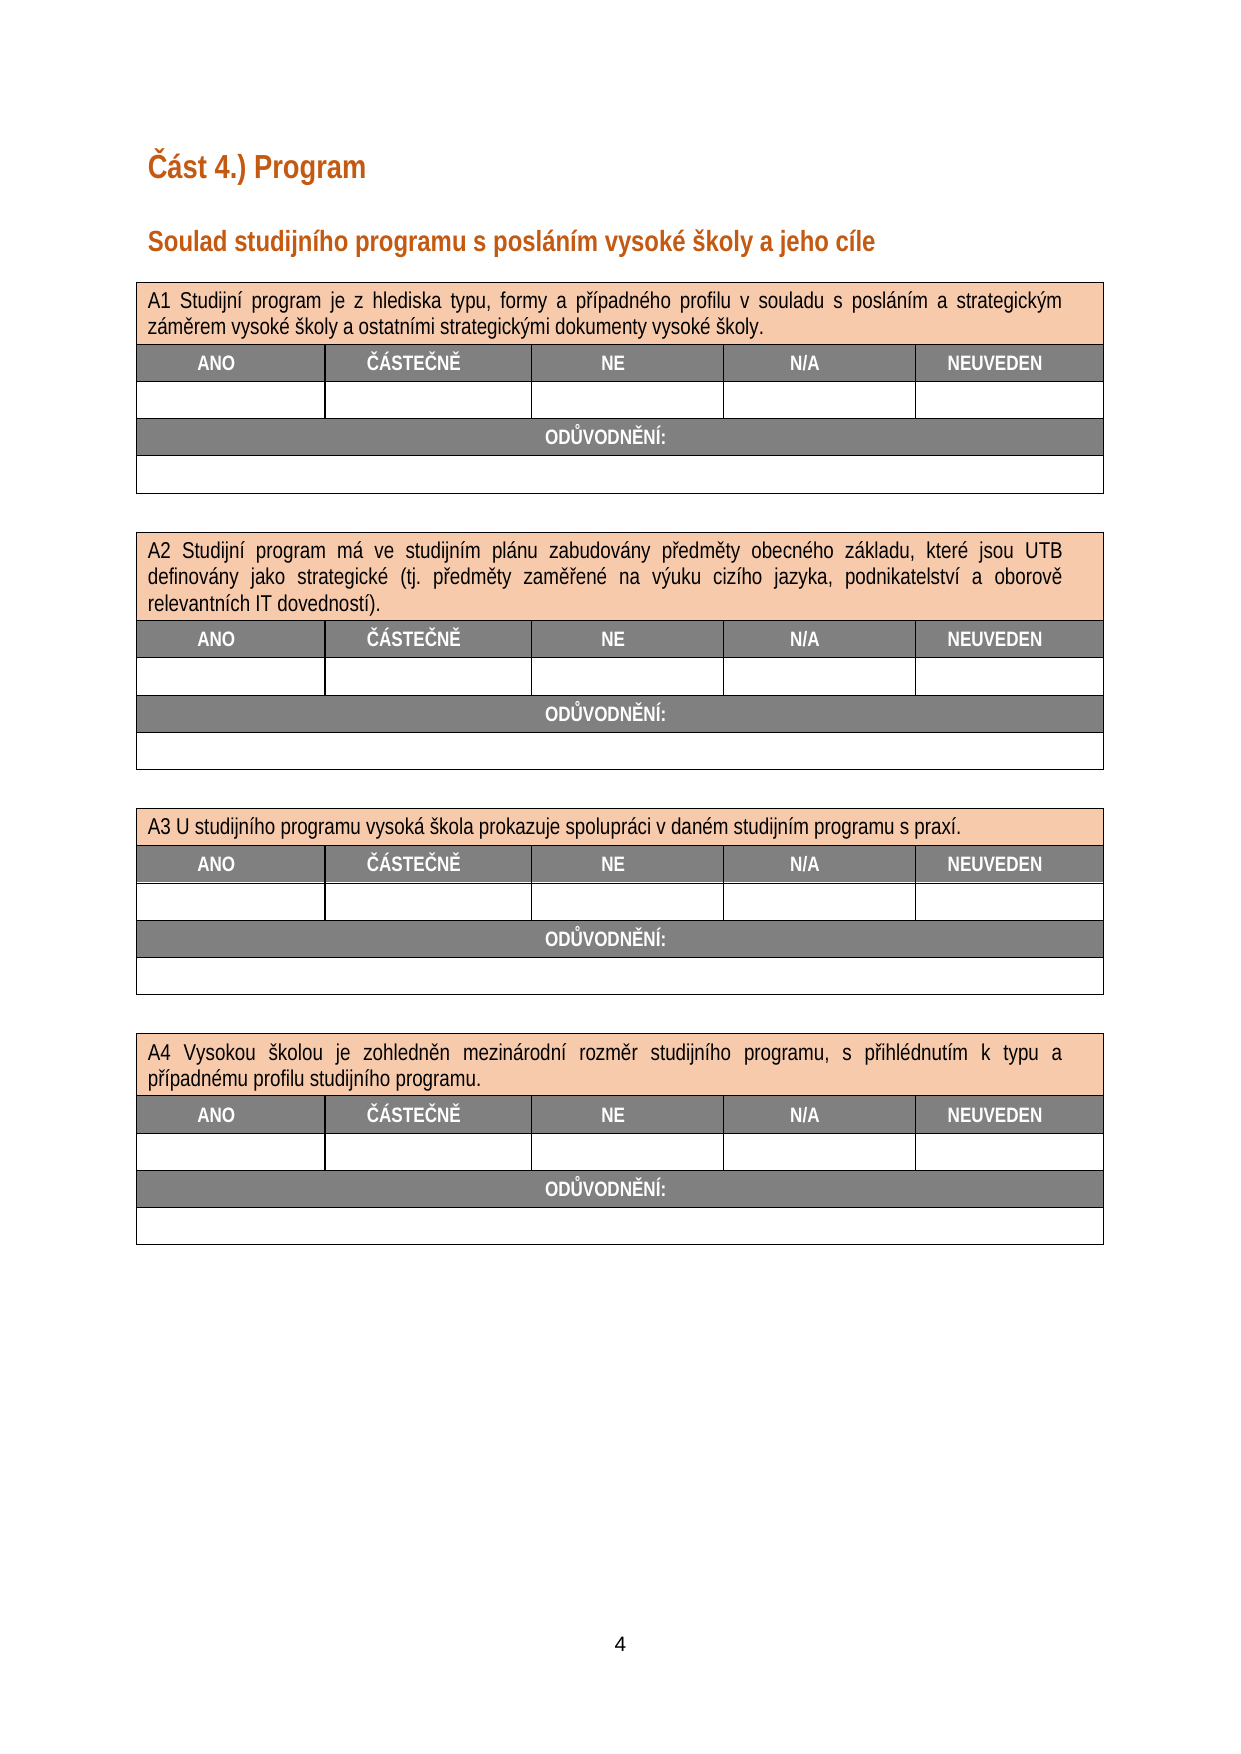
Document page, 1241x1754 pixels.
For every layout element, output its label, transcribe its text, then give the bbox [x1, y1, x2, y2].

table_cell NE [532, 1096, 723, 1133]
table_cell ODŮVODNĚNÍ: [137, 921, 1103, 957]
table_cell N/A [724, 621, 915, 657]
table_cell ODŮVODNĚNÍ: [137, 1171, 1103, 1207]
table_cell [137, 382, 324, 418]
table_cell NEUVEDEN [916, 846, 1103, 882]
table_header A1 Studijní program je z hlediska typu, formy a případného profilu v souladu s posláním a strategickým záměrem vysoké školy a ostatními strategickými dokumenty vysoké školy. [137, 283, 1103, 344]
table_cell N/A [724, 1096, 915, 1133]
table_cell [326, 382, 531, 418]
table_cell NEUVEDEN [916, 345, 1103, 381]
table_header A3 U studijního programu vysoká škola prokazuje spolupráci v daném studijním programu s praxí. [137, 809, 1103, 845]
table_cell [137, 1208, 1103, 1244]
table_cell NEUVEDEN [916, 1096, 1103, 1133]
table_cell [137, 658, 324, 694]
table_cell ČÁSTEČNĚ [326, 621, 531, 657]
table_cell [532, 658, 723, 694]
table_cell [916, 382, 1103, 418]
table_cell [326, 658, 531, 694]
table_cell [137, 456, 1103, 492]
table_cell [724, 1134, 915, 1170]
table_cell NEUVEDEN [916, 621, 1103, 657]
table_cell ODŮVODNĚNÍ: [137, 696, 1103, 732]
table_cell [916, 884, 1103, 920]
text Část 4.) Program [148, 148, 1045, 186]
text Soulad studijního programu s posláním vysoké školy a jeho cíle [148, 224, 1045, 258]
table_cell [532, 1134, 723, 1170]
table_cell ODŮVODNĚNÍ: [137, 419, 1103, 455]
table_cell [532, 884, 723, 920]
table_cell [724, 382, 915, 418]
table_cell ANO [137, 621, 324, 657]
table_cell [137, 884, 324, 920]
table_cell [137, 1134, 324, 1170]
table_cell ANO [137, 846, 324, 882]
table_cell ANO [137, 1096, 324, 1133]
table_cell ČÁSTEČNĚ [326, 1096, 531, 1133]
table_cell ČÁSTEČNĚ [326, 846, 531, 882]
table_cell ANO [137, 345, 324, 381]
table_header A2 Studijní program má ve studijním plánu zabudovány předměty obecného základu, které jsou UTB definovány jako strategické (tj. předměty zaměřené na výuku cizího jazyka, podnikatelství a oborově relevantních IT dovedností). [137, 533, 1103, 620]
table_cell [916, 1134, 1103, 1170]
table_header A4 Vysokou školou je zohledněn mezinárodní rozměr studijního programu, s přihlédnutím k typu a případnému profilu studijního programu. [137, 1034, 1103, 1095]
table_cell [724, 884, 915, 920]
table_cell N/A [724, 846, 915, 882]
table_cell [137, 733, 1103, 769]
table_cell [916, 658, 1103, 694]
table_cell ČÁSTEČNĚ [326, 345, 531, 381]
table_cell [137, 958, 1103, 994]
table_cell NE [532, 345, 723, 381]
table_cell [724, 658, 915, 694]
table_cell N/A [724, 345, 915, 381]
table_cell [532, 382, 723, 418]
table_cell [326, 884, 531, 920]
table_cell NE [532, 621, 723, 657]
table_cell [326, 1134, 531, 1170]
table_cell NE [532, 846, 723, 882]
